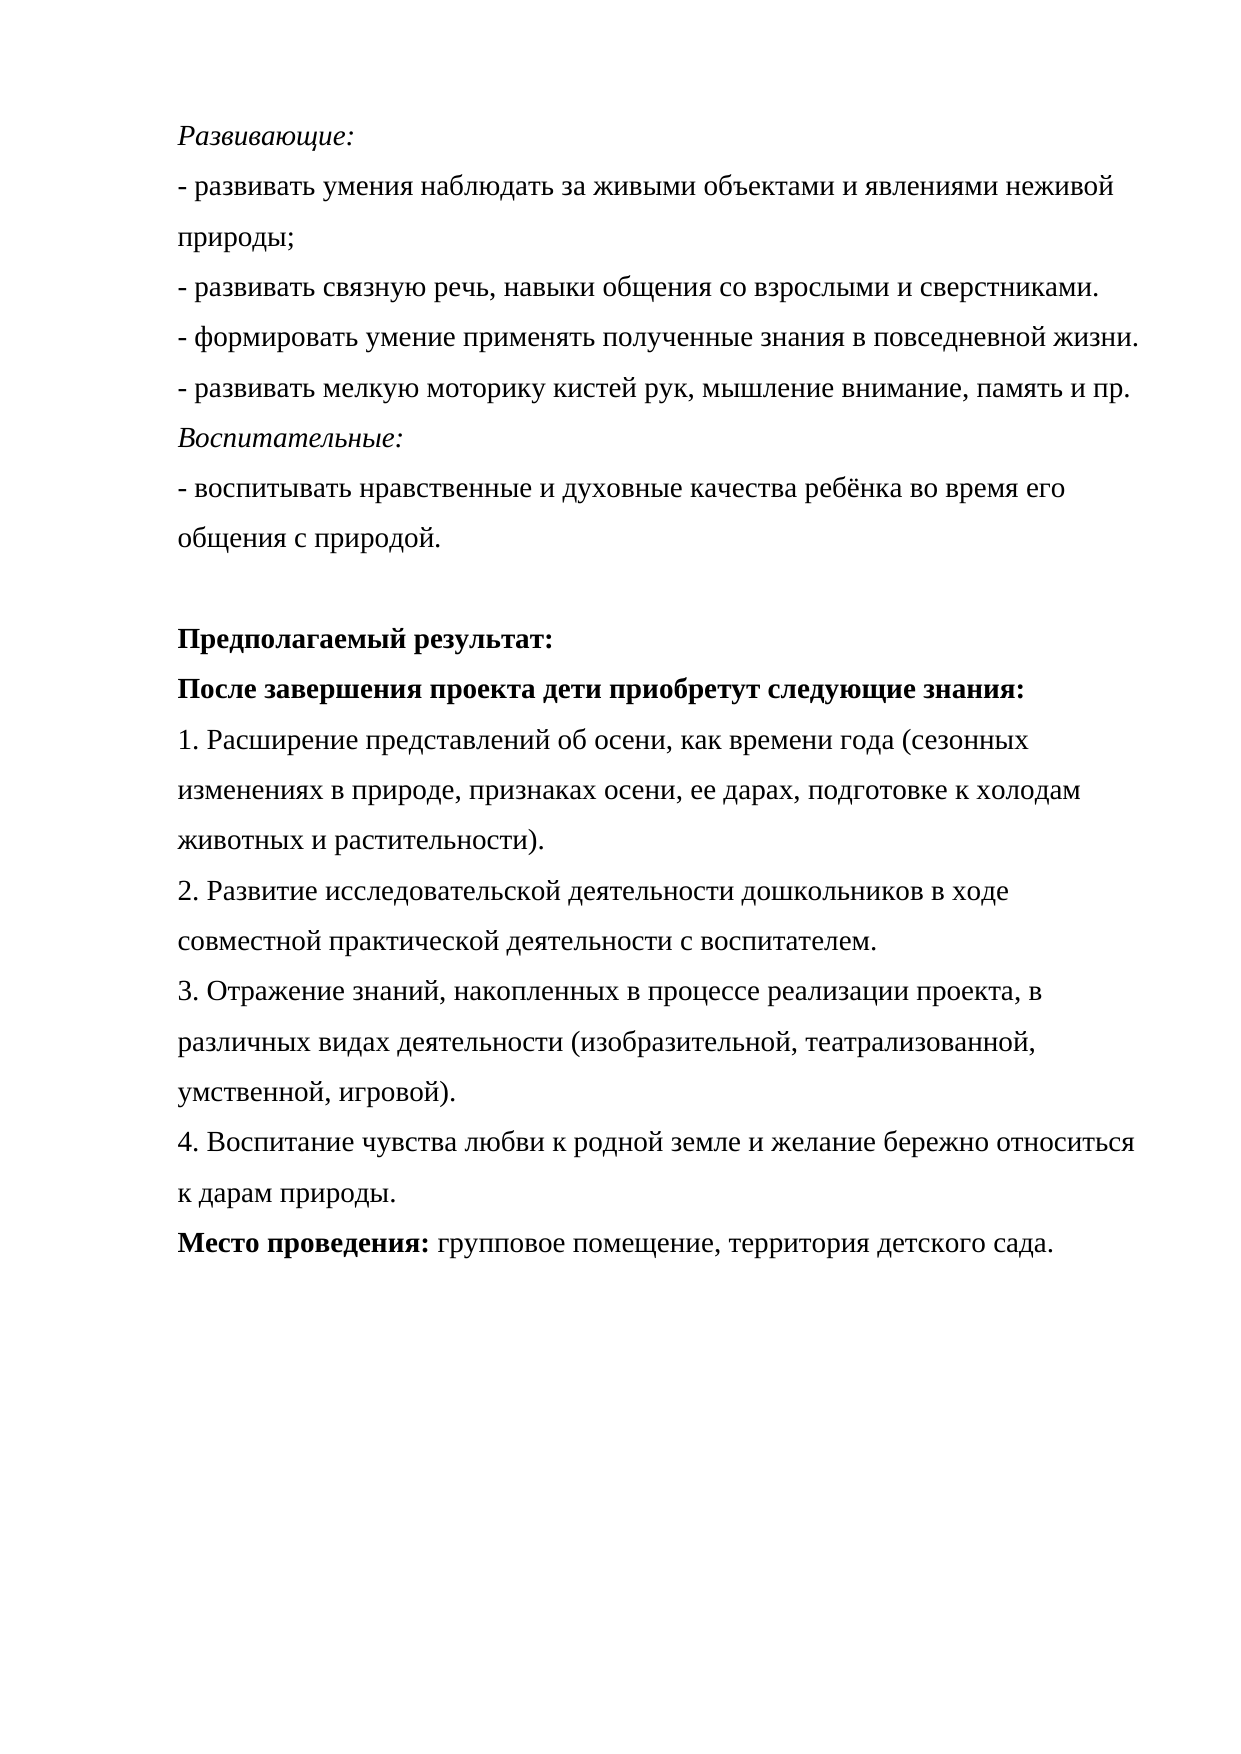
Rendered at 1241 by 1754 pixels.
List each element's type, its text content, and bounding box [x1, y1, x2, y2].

text Место проведения: групповое помещение, территория детского сада. [177, 1225, 1152, 1258]
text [177, 118, 1152, 1208]
